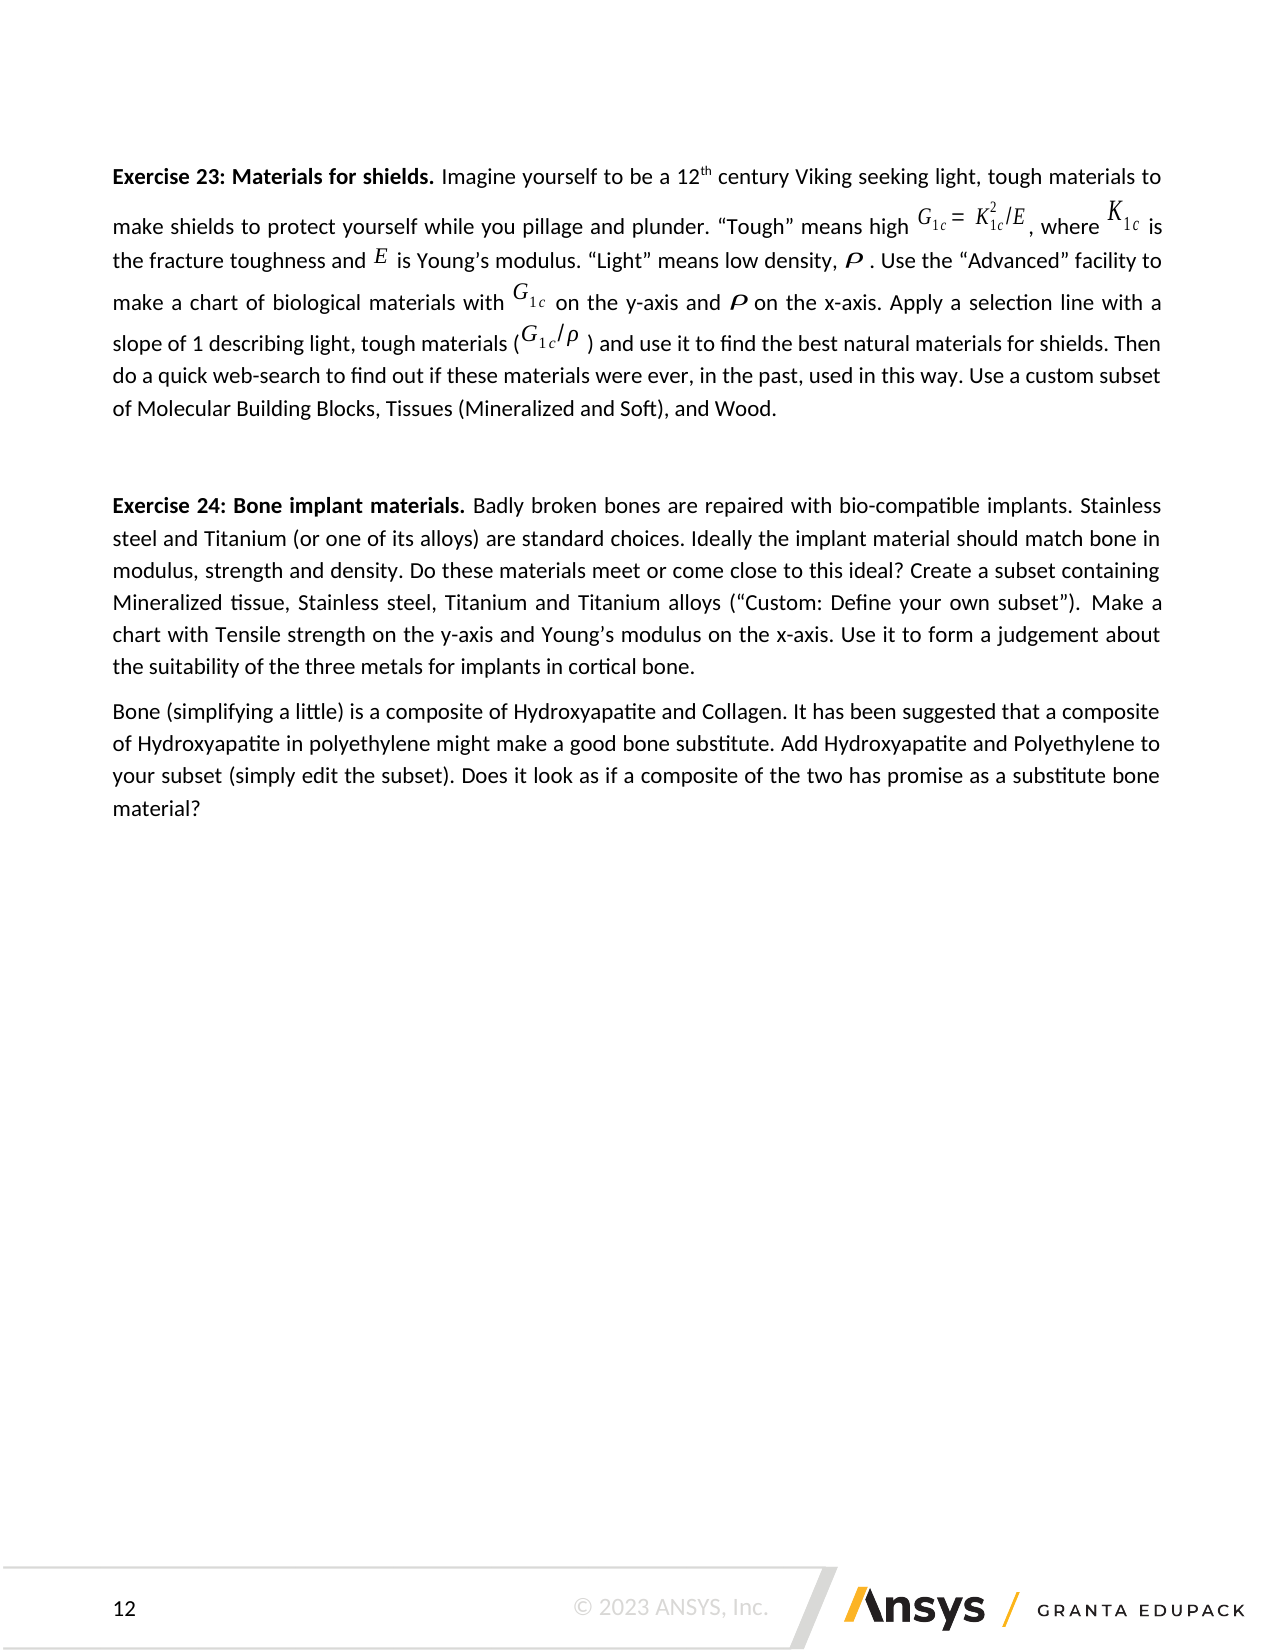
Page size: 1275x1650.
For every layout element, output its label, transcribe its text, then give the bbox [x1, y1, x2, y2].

text Exercise 23: Materials for shields. Imagine yourself to be a 12th century Viking seeking light, tough materials to make shields to protect yourself while you pillage and plunder. “Tough” means high , where is the fracture toughness and is Young’s modulus. “Light” means low density, . Use the “Advanced” facility to make a chart of biological materials with on the y-axis and on the x-axis. Apply a selection line with a slope of 1 describing light, tough materials ( ) and use it to find the best natural materials for shields. Then do a quick web-search to find out if these materials were ever, in the past, used in this way. Use a custom subset of Molecular Building Blocks, Tissues (Mineralized and Soft), and Wood. [112, 162, 1162, 422]
picture [3, 1560, 1272, 1650]
text Bone (simplifying a little) is a composite of Hydroxyapatite and Collagen. It has been suggested that a composite of Hydroxyapatite in polyethylene might make a good bone substitute. Add Hydroxyapatite and Polyethylene to your subset (simply edit the subset). Does it look as if a composite of the two has promise as a substitute bone material? [112, 697, 1162, 822]
text Exercise 24: Bone implant materials. Badly broken bones are repaired with bio-compatible implants. Stainless steel and Titanium (or one of its alloys) are standard choices. Ideally the implant material should match bone in modulus, strength and density. Do these materials meet or come close to this ideal? Create a subset containing Mineralized tissue, Stainless steel, Titanium and Titanium alloys (“Custom: Define your own subset”). Make a chart with Tensile strength on the y-axis and Young’s modulus on the x-axis. Use it to form a judgement about the suitability of the three metals for implants in cortical bone. [112, 492, 1162, 681]
